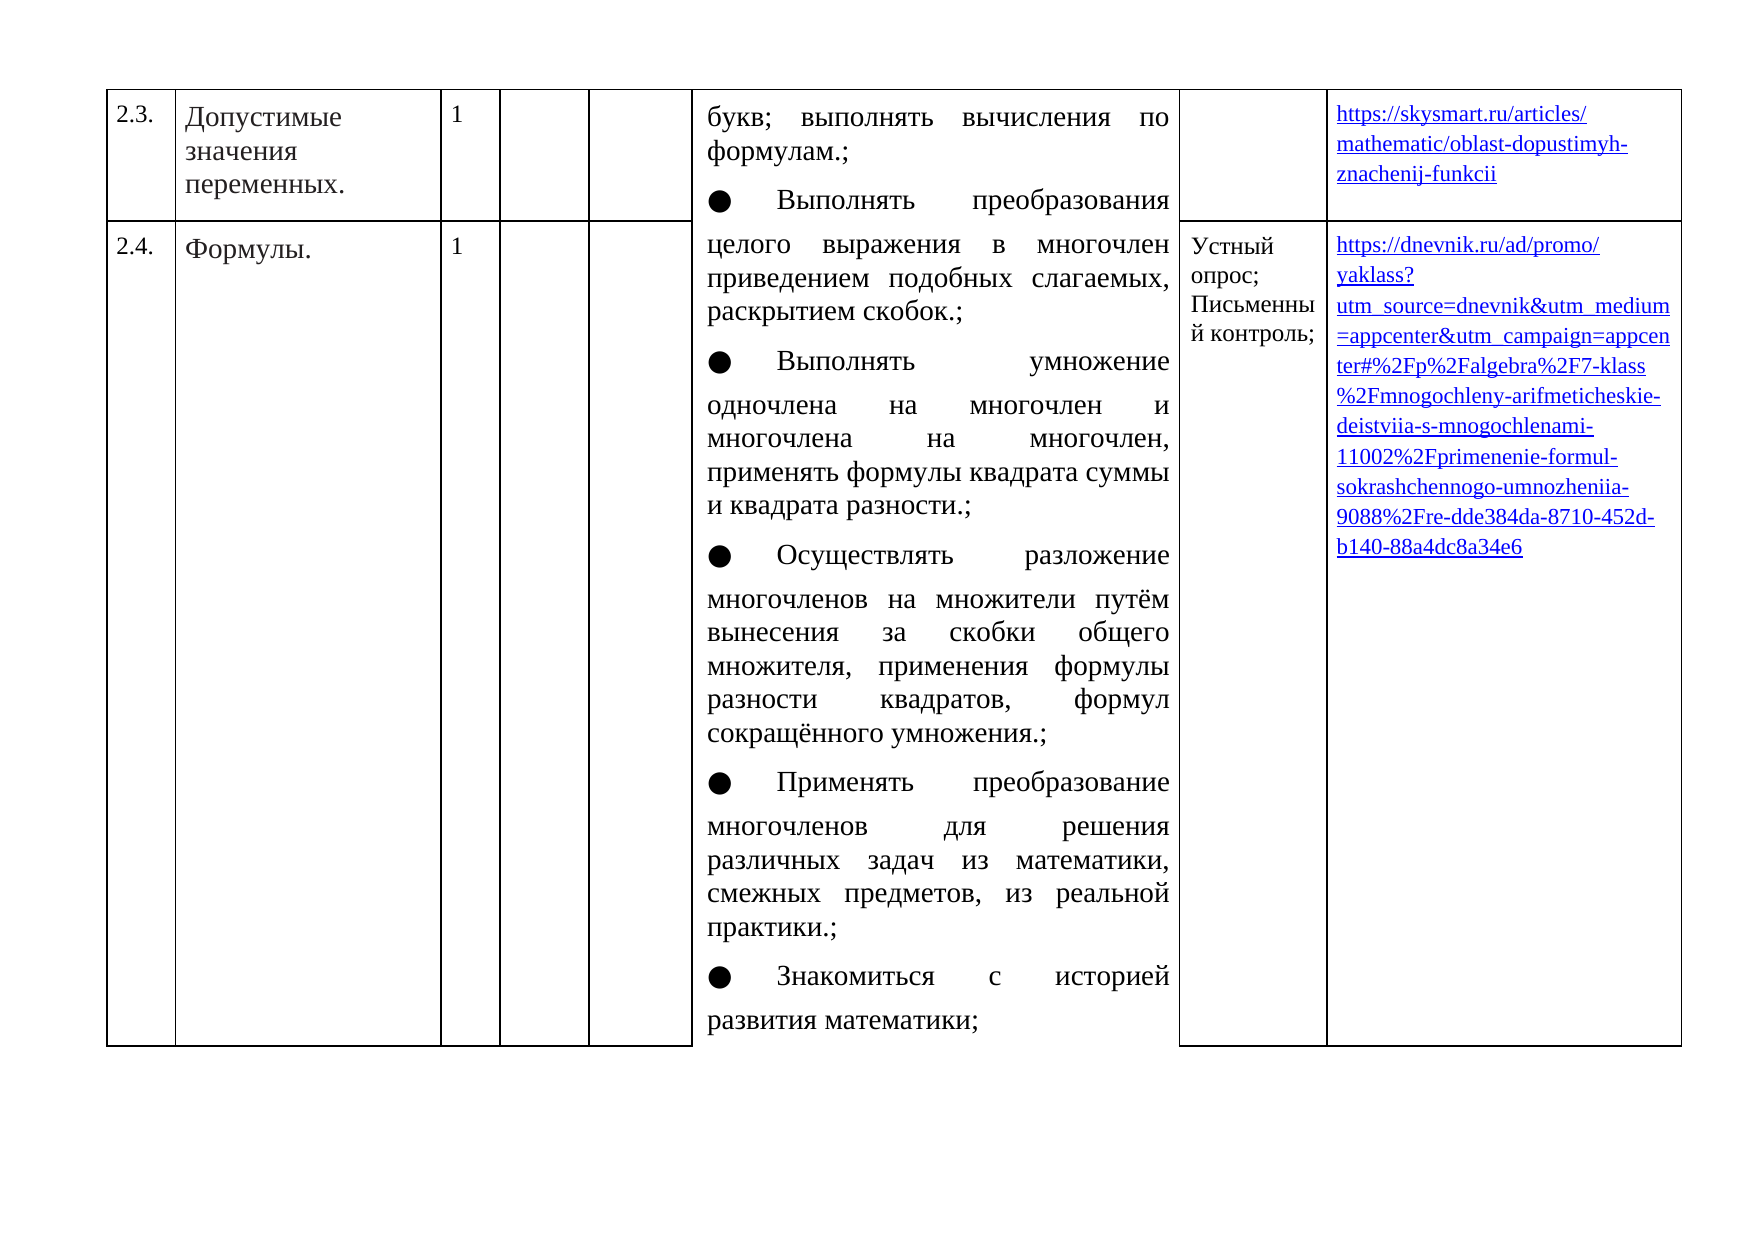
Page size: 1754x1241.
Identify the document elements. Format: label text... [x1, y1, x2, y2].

table_cell [590, 90, 691, 220]
table_cell 2.4. [108, 222, 175, 1045]
table_cell 1 [442, 90, 499, 220]
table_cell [1180, 222, 1326, 1045]
table_cell 1 [442, 222, 499, 1045]
table_cell [590, 222, 691, 1045]
table_cell 2.3. [108, 90, 175, 220]
table_cell [501, 90, 588, 220]
table_cell Формулы. [176, 222, 440, 1045]
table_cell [1328, 90, 1681, 220]
table_cell Допустимые значения переменных. [176, 90, 440, 220]
table_cell https://dnevnik.ru/ad/promo/yaklass?utm_source=dnevnik&utm_medium=appcenter&utm_campaign=appcenter#%2Fp%2Falgebra%2F7-klass%2Fmnogochleny-arifmeticheskie-deistviia-s-mnogochlenami-11002%2Fprimenenie-formul-sokrashchennogo-umnozheniia-9088%2Fre-dde384da-8710-452d-b140-88a4dc8a34e6 [1328, 222, 1681, 1045]
table_cell [1180, 90, 1326, 220]
table_cell [501, 222, 588, 1045]
